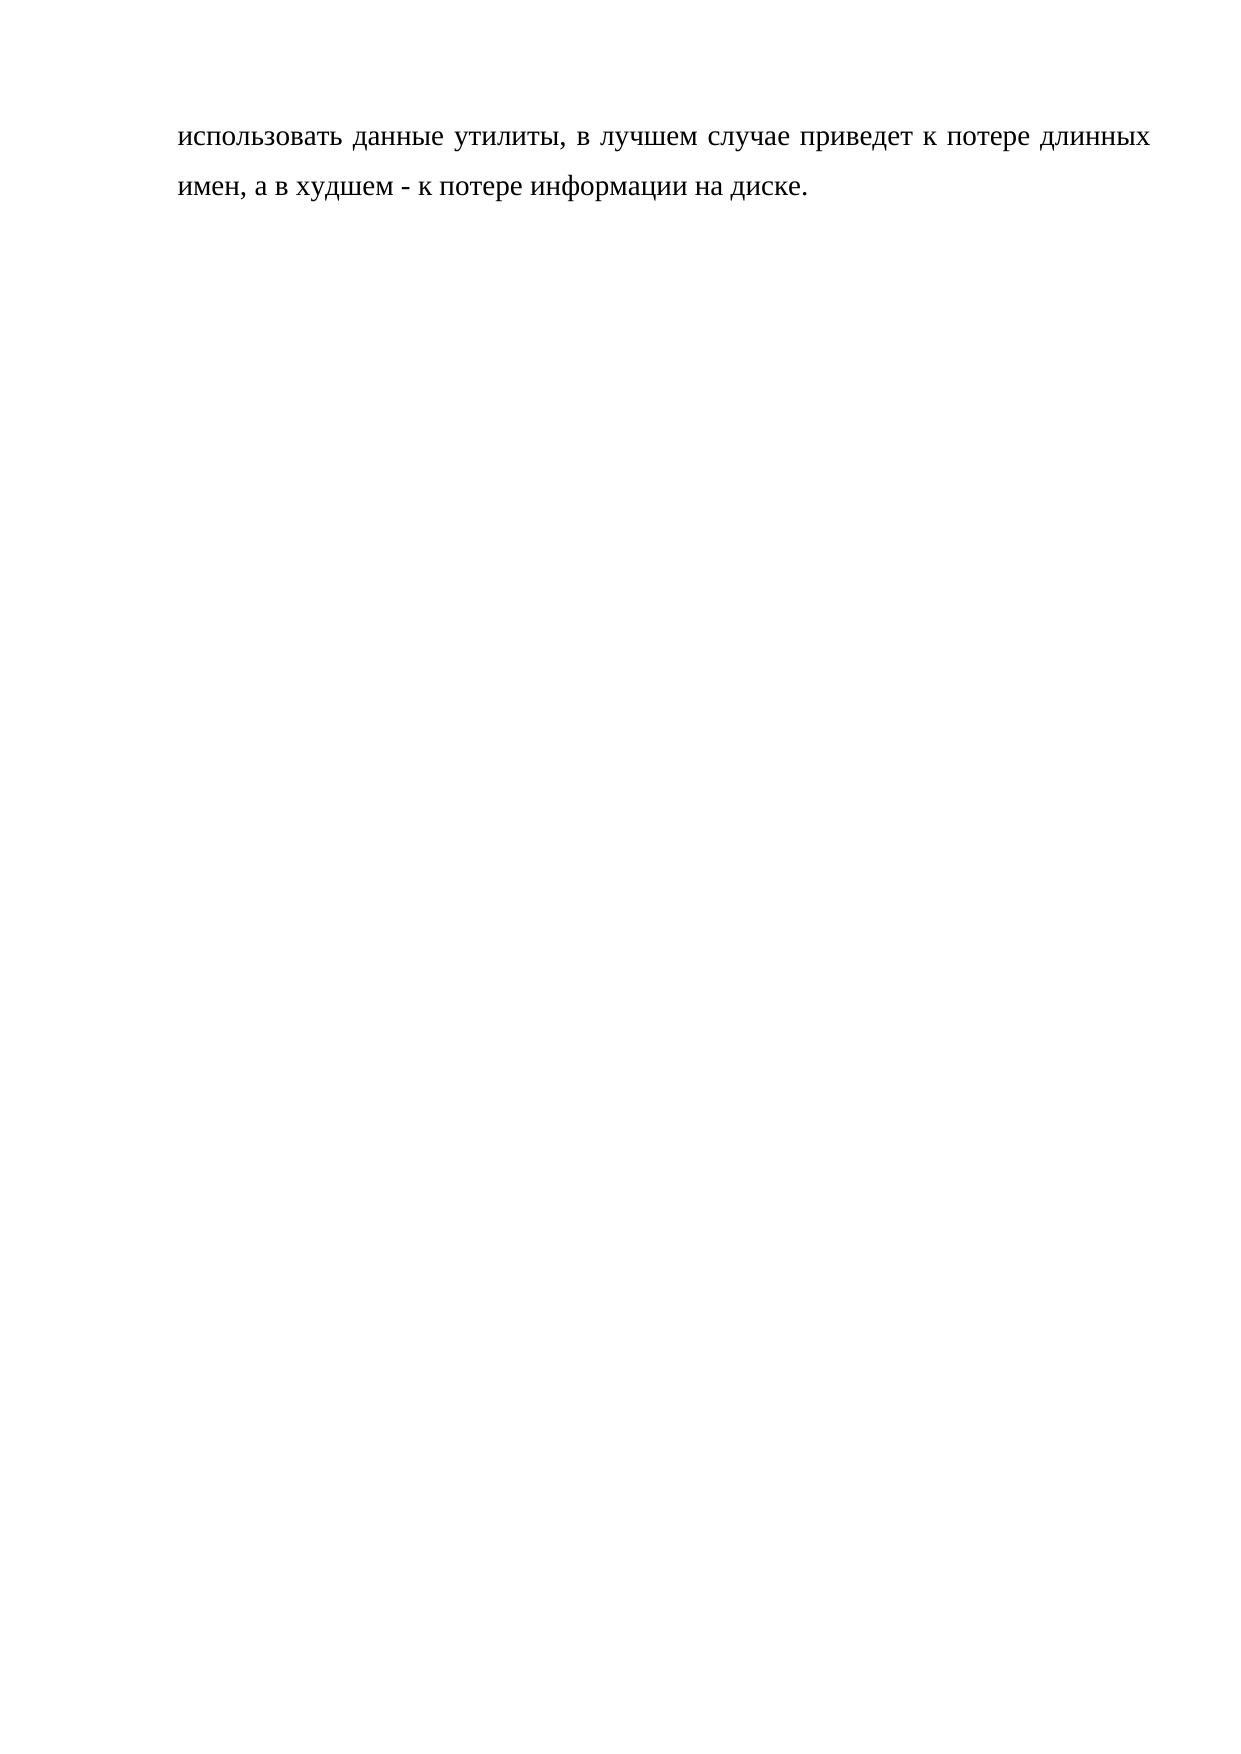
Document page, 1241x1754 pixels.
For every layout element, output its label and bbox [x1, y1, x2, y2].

text [177, 118, 1152, 202]
